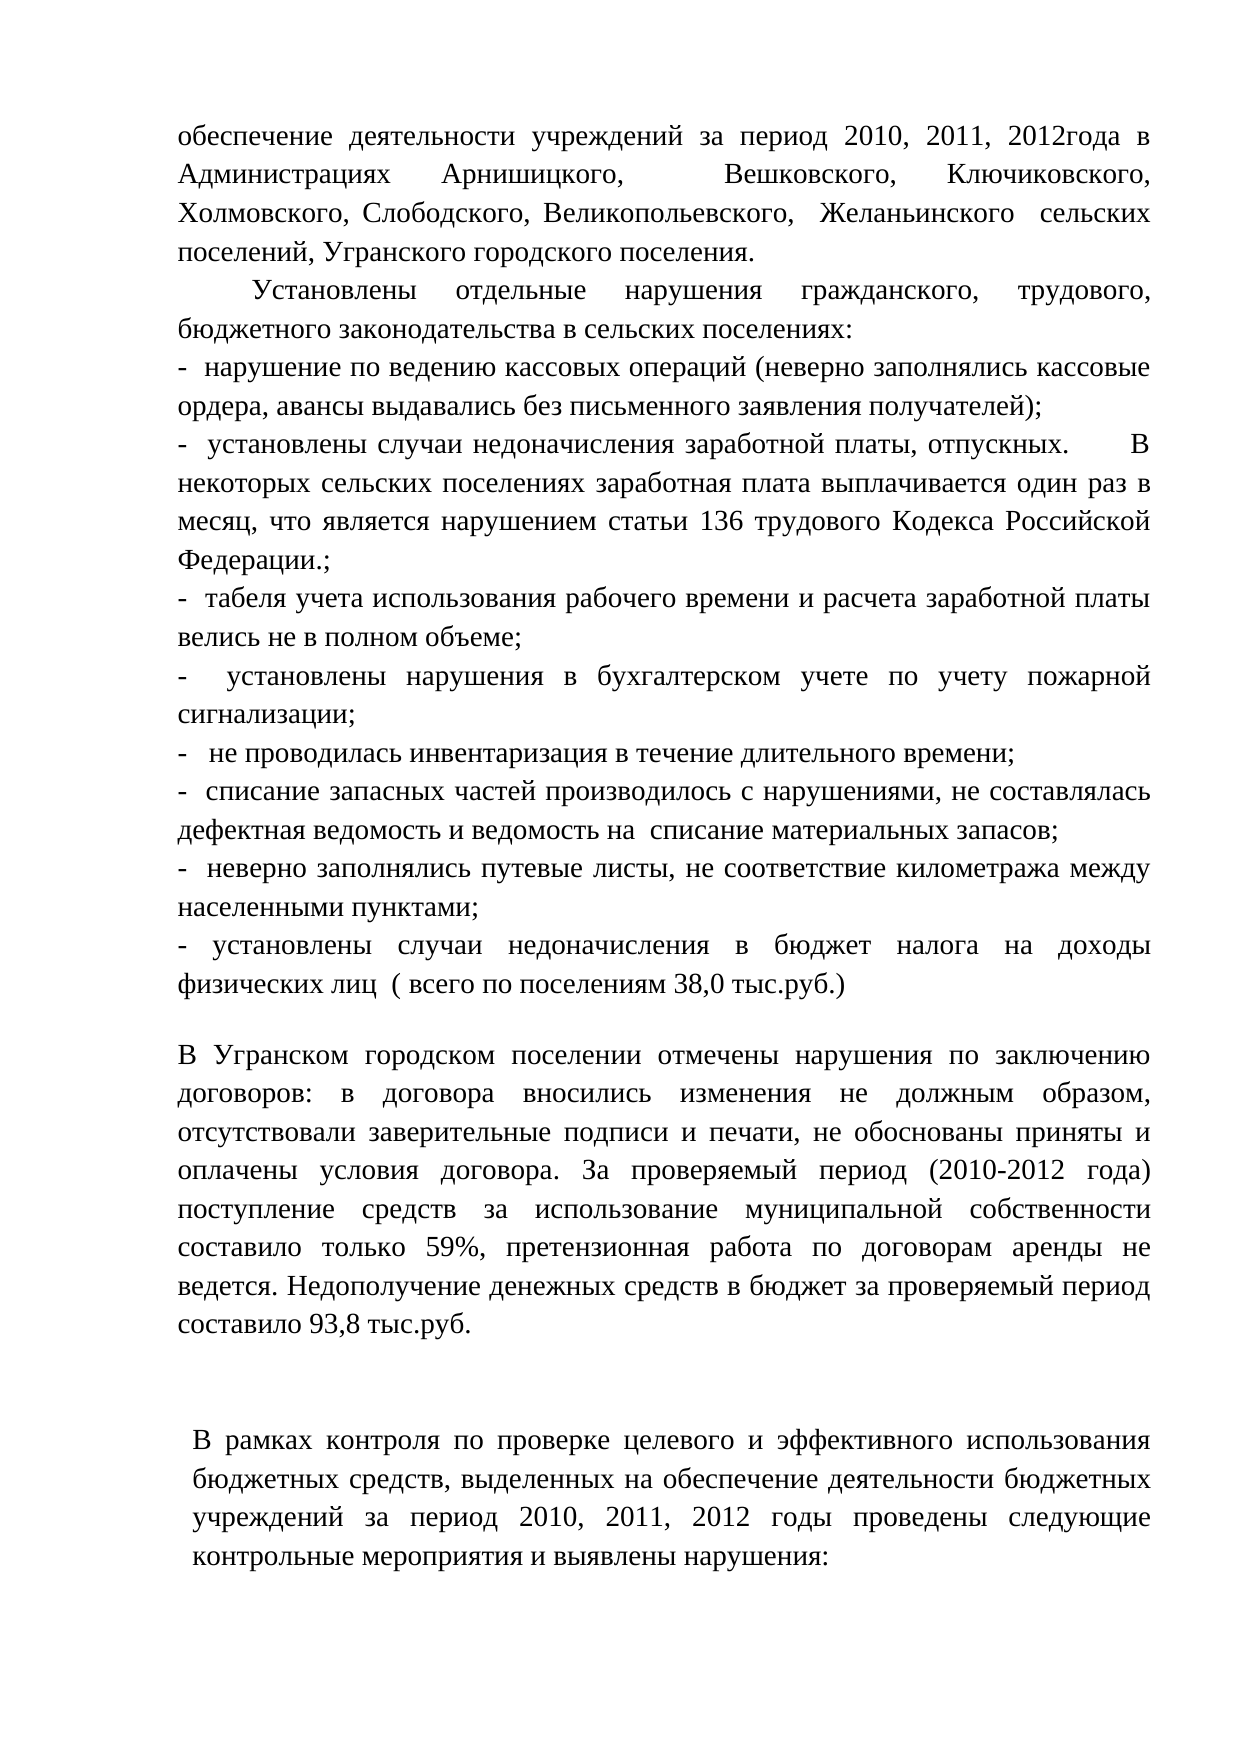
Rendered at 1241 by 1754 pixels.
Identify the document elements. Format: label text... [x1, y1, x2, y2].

text - установлены нарушения в бухгалтерском учете по учету пожарной сигнализации; [177, 658, 1152, 730]
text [177, 118, 1152, 267]
text - списание запасных частей производилось с нарушениями, не составлялась дефектная ведомость и ведомость на списание материальных запасов; [177, 773, 1152, 845]
text В рамках контроля по проверке целевого и эффективного использования бюджетных средств, выделенных на обеспечение деятельности бюджетных учреждений за период 2010, 2011, 2012 годы проведены следующие контрольные мероприятия и выявлены нарушения: [192, 1422, 1152, 1571]
text В Угранском городском поселении отмечены нарушения по заключению договоров: в договора вносились изменения не должным образом, отсутствовали заверительные подписи и печати, не обоснованы приняты и оплачены условия договора. За проверяемый период (2010-2012 года) поступление средств за использование муниципальной собственности составило только 59%, претензионная работа по договорам аренды не ведется. Недополучение денежных средств в бюджет за проверяемый период составило 93,8 тыс.руб. [177, 1037, 1152, 1340]
text - неверно заполнялись путевые листы, не соответствие километража между населенными пунктами; [177, 850, 1152, 922]
text - не проводилась инвентаризация в течение длительного времени; [177, 735, 1152, 768]
text - нарушение по ведению кассовых операций (неверно заполнялись кассовые ордера, авансы выдавались без письменного заявления получателей); [177, 349, 1152, 421]
text - установлены случаи недоначисления заработной платы, отпускных. В некоторых сельских поселениях заработная плата выплачивается один раз в месяц, что является нарушением статьи 136 трудового Кодекса Российской Федерации.; [177, 426, 1152, 576]
text Установлены отдельные нарушения гражданского, трудового, бюджетного законодательства в сельских поселениях: [177, 272, 1152, 344]
text - установлены случаи недоначисления в бюджет налога на доходы физических лиц ( всего по поселениям 38,0 тыс.руб.) [177, 927, 1152, 999]
text - табеля учета использования рабочего времени и расчета заработной платы велись не в полном объеме; [177, 581, 1152, 653]
